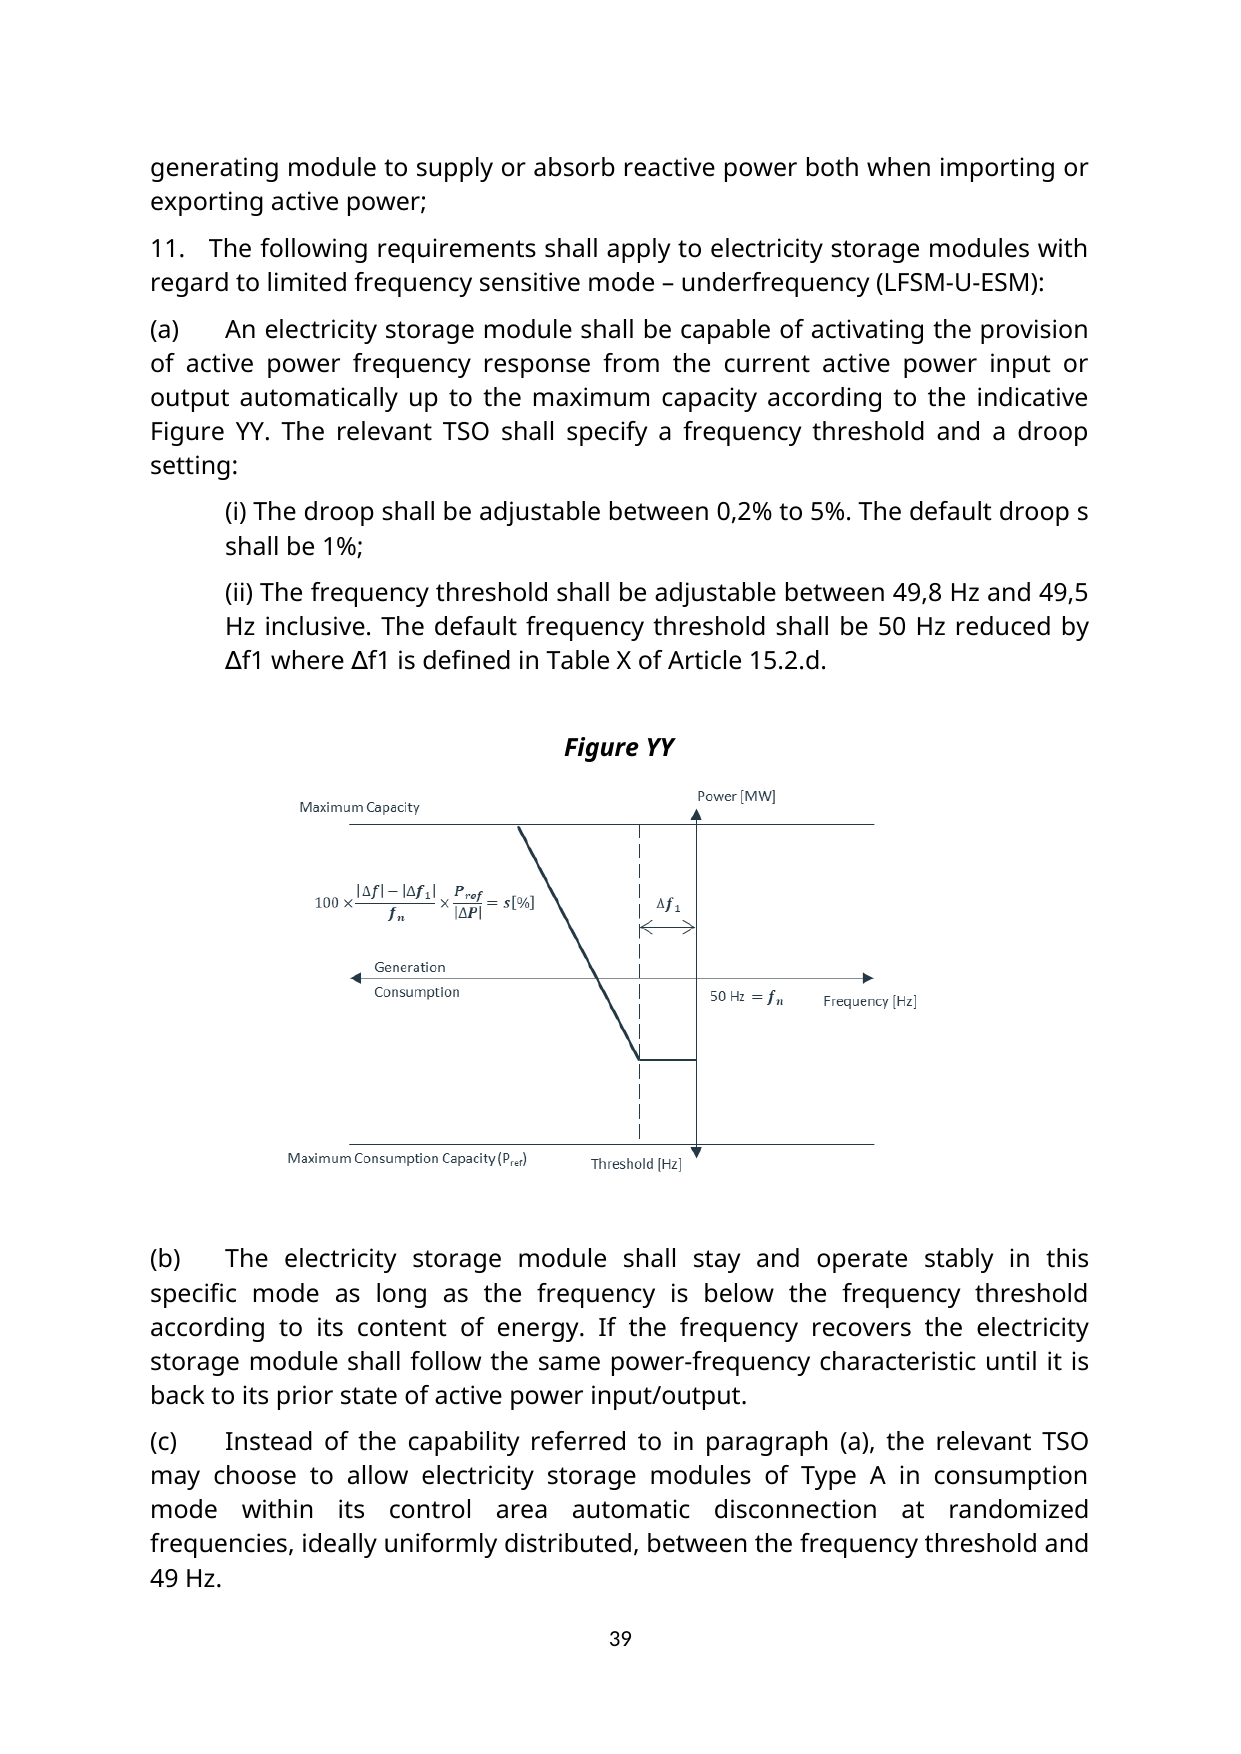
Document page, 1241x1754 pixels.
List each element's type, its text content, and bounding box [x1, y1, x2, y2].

text (b) The electricity storage module shall stay and operate stably in this specific mode as long as the frequency is below the frequency threshold according to its content of energy. If the frequency recovers the electricity storage module shall follow the same power-frequency characteristic until it is back to its prior state of active power input/output. [150, 1241, 1090, 1411]
text Figure YY [150, 730, 1090, 764]
text (ii) The frequency threshold shall be adjustable between 49,8 Hz and 49,5 Hz inclusive. The default frequency threshold shall be 50 Hz reduced by ∆f1 where ∆f1 is defined in Table X of Article 15.2.d. [225, 575, 1090, 677]
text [150, 150, 1090, 218]
text (c) Instead of the capability referred to in paragraph (a), the relevant TSO may choose to allow electricity storage modules of Type A in consumption mode within its control area automatic disconnection at randomized frequencies, ideally uniformly distributed, between the frequency threshold and 49 Hz. [150, 1424, 1090, 1594]
text 11. The following requirements shall apply to electricity storage modules with regard to limited frequency sensitive mode – underfrequency (LFSM-U-ESM): [150, 231, 1090, 299]
text (a) An electricity storage module shall be capable of activating the provision of active power frequency response from the current active power input or output automatically up to the maximum capacity according to the indicative Figure YY. The relevant TSO shall specify a frequency threshold and a droop setting: [150, 311, 1090, 482]
text (i) The droop shall be adjustable between 0,2% to 5%. The default droop s shall be 1%; [225, 494, 1090, 562]
picture [274, 776, 966, 1182]
